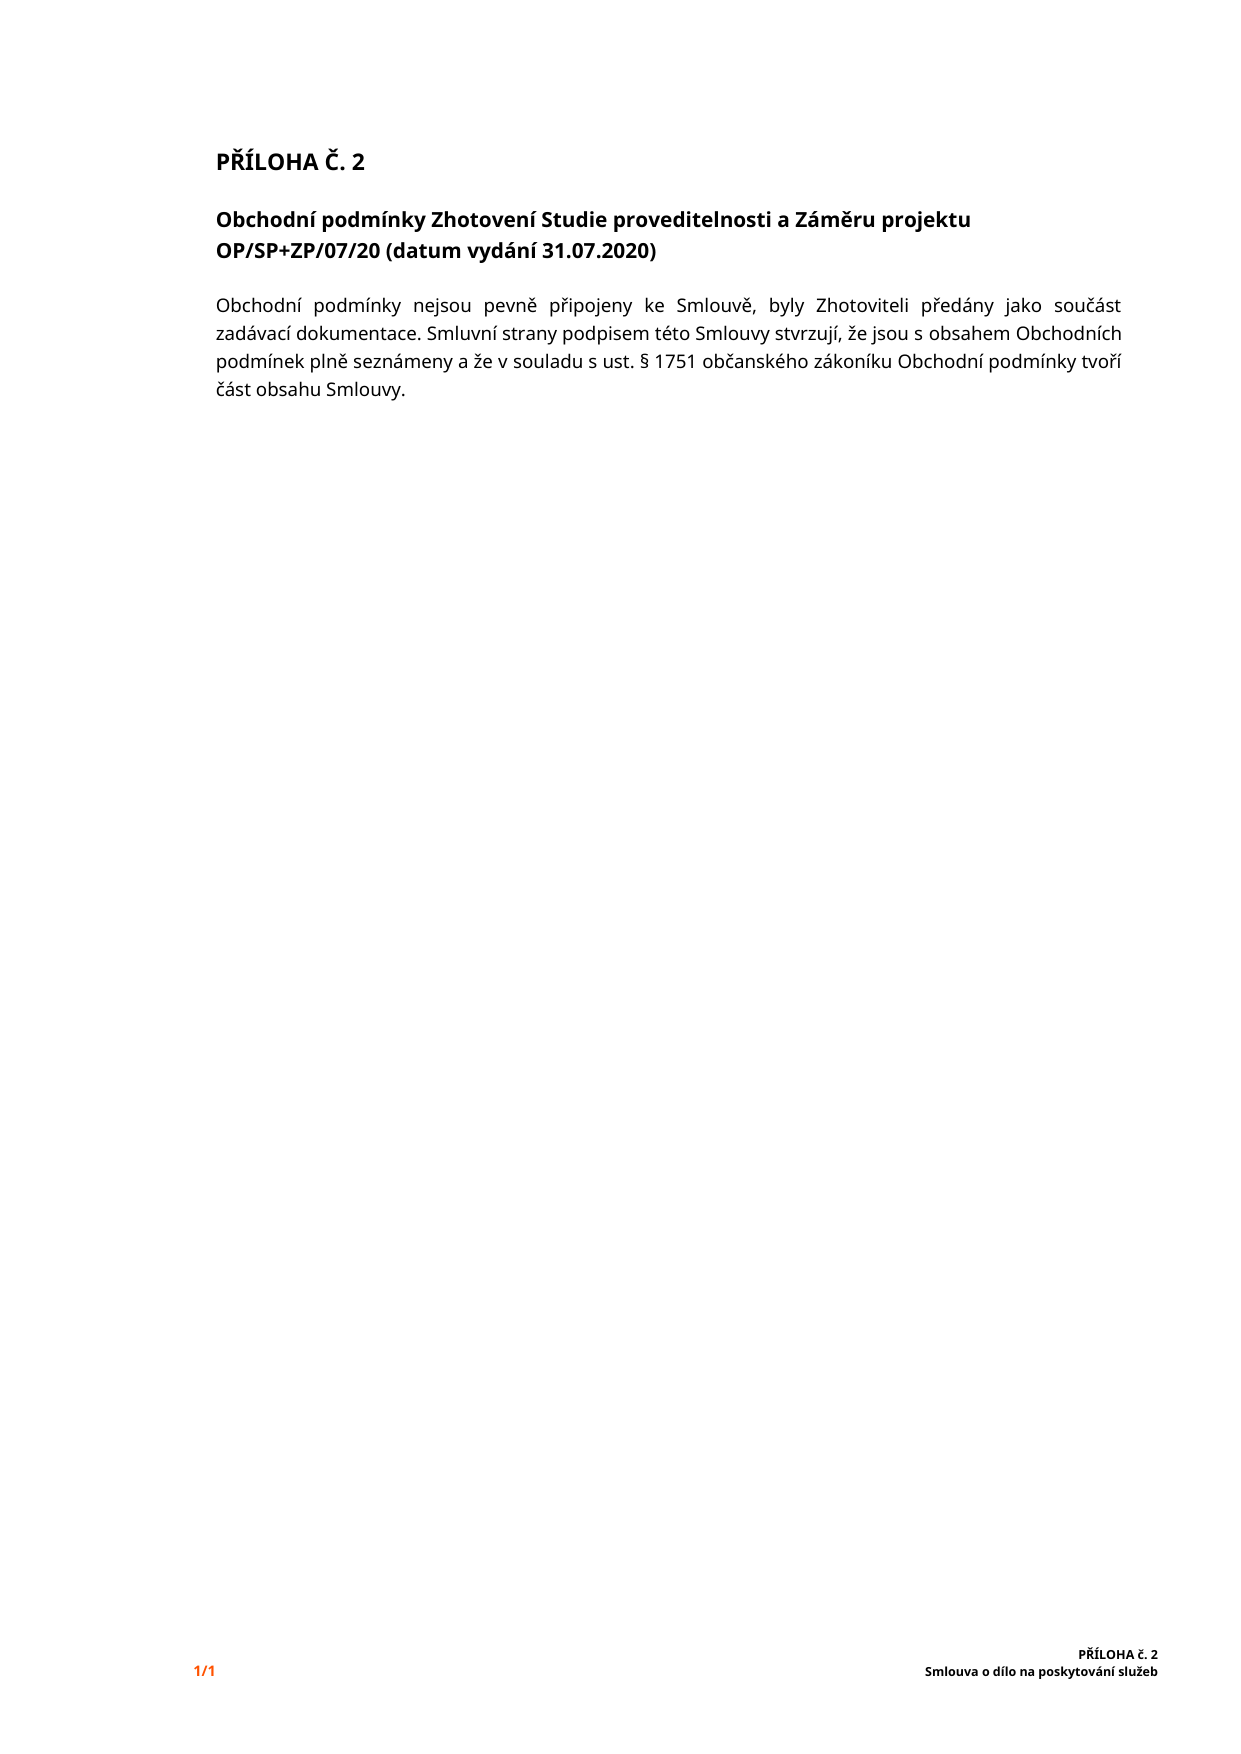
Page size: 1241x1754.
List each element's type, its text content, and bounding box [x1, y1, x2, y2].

text Obchodní podmínky Zhotovení Studie proveditelnosti a Záměru projektu OP/SP+ZP/07/20 (datum vydání 31.07.2020) [216, 205, 1122, 265]
text Příloha č. 2 [216, 146, 1122, 177]
text Obchodní podmínky nejsou pevně připojeny ke Smlouvě, byly Zhotoviteli předány jako součást zadávací dokumentace. Smluvní strany podpisem této Smlouvy stvrzují, že jsou s obsahem Obchodních podmínek plně seznámeny a že v souladu s ust. § 1751 občanského zákoníku Obchodní podmínky tvoří část obsahu Smlouvy. [216, 292, 1122, 402]
